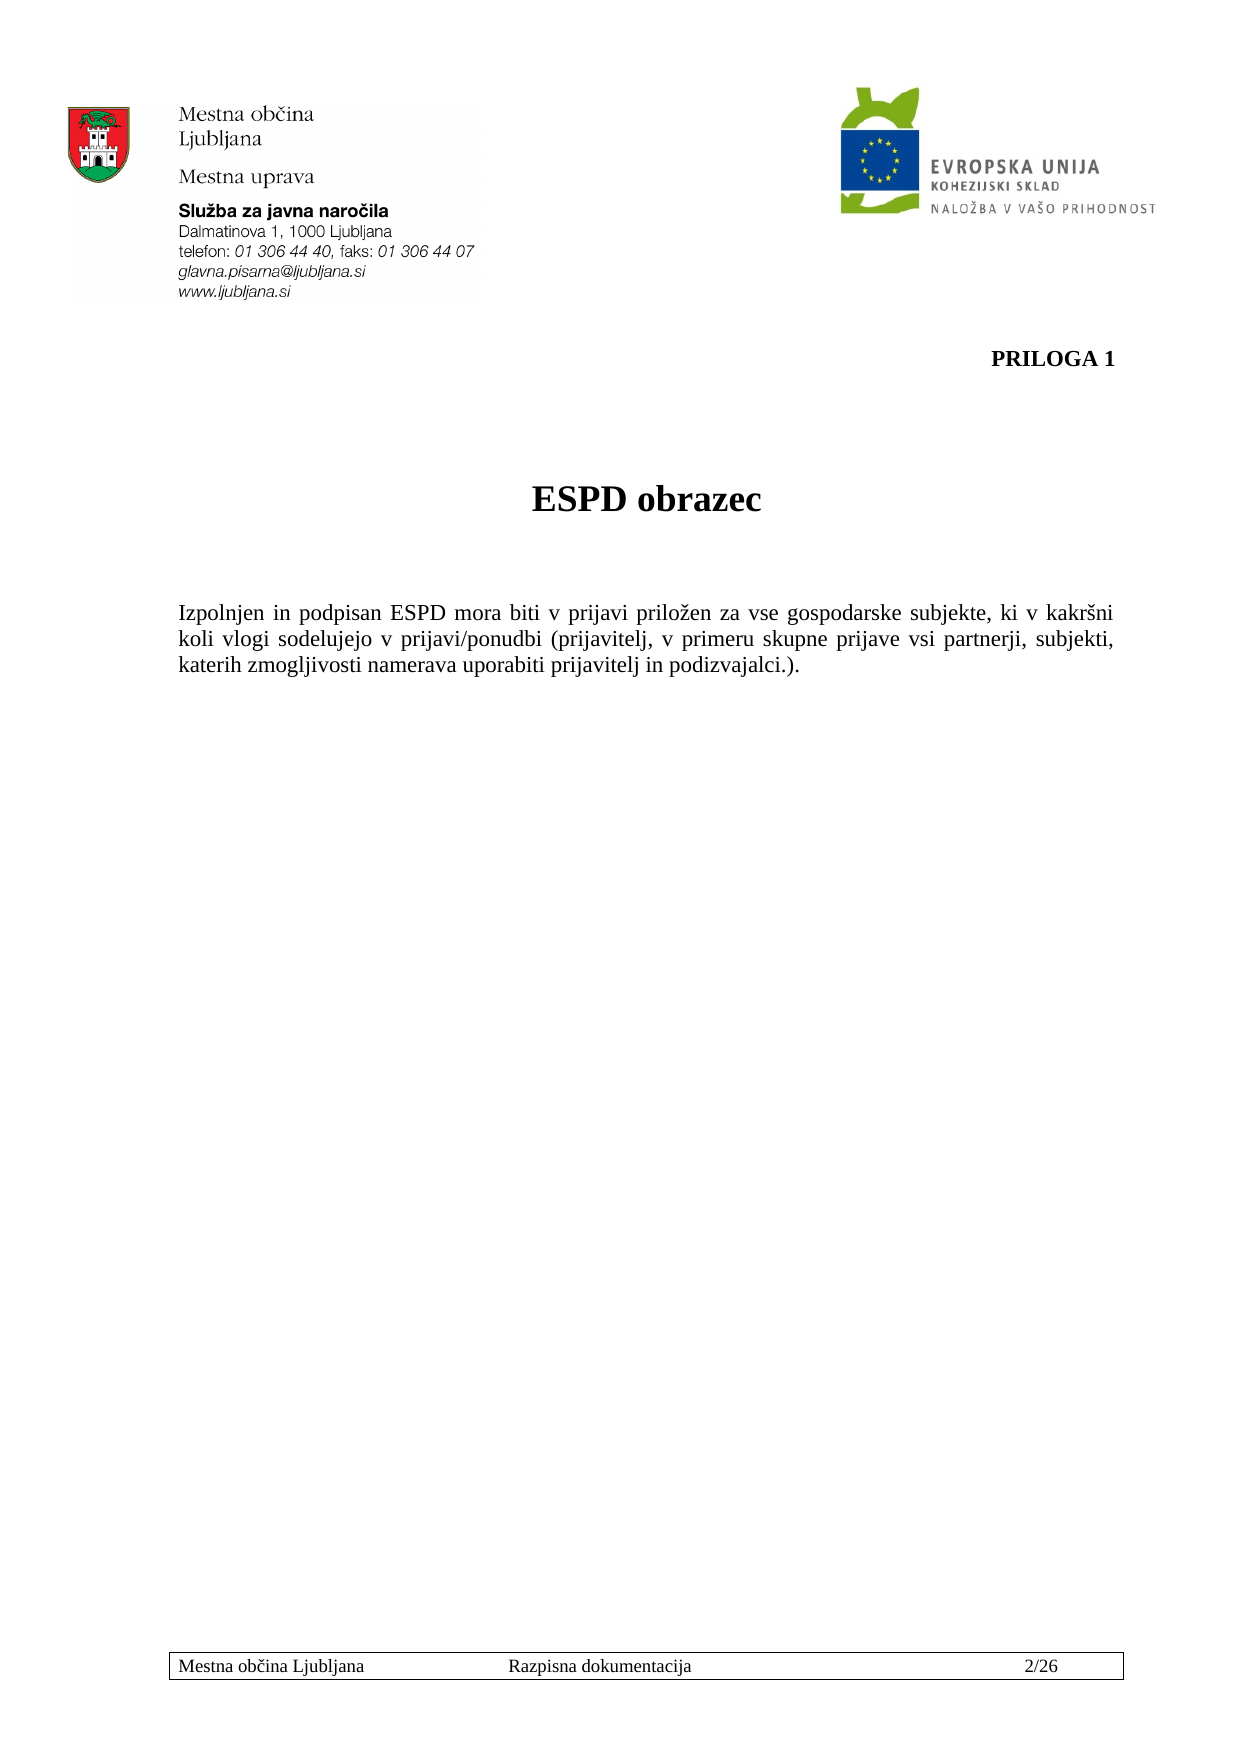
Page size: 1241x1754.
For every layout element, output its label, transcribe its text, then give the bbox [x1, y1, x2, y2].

text Izpolnjen in podpisan ESPD mora biti v prijavi priložen za vse gospodarske subjekte, ki v kakršni koli vlogi sodelujejo v prijavi/ponudbi (prijavitelj, v primeru skupne prijave vsi partnerji, subjekti, katerih zmogljivosti namerava uporabiti prijavitelj in podizvajalci.). [178, 598, 1115, 678]
picture [67, 104, 486, 303]
text PRILOGA 1 [178, 344, 1115, 371]
picture [759, 33, 1198, 257]
text ESPD obrazec [178, 476, 1115, 519]
